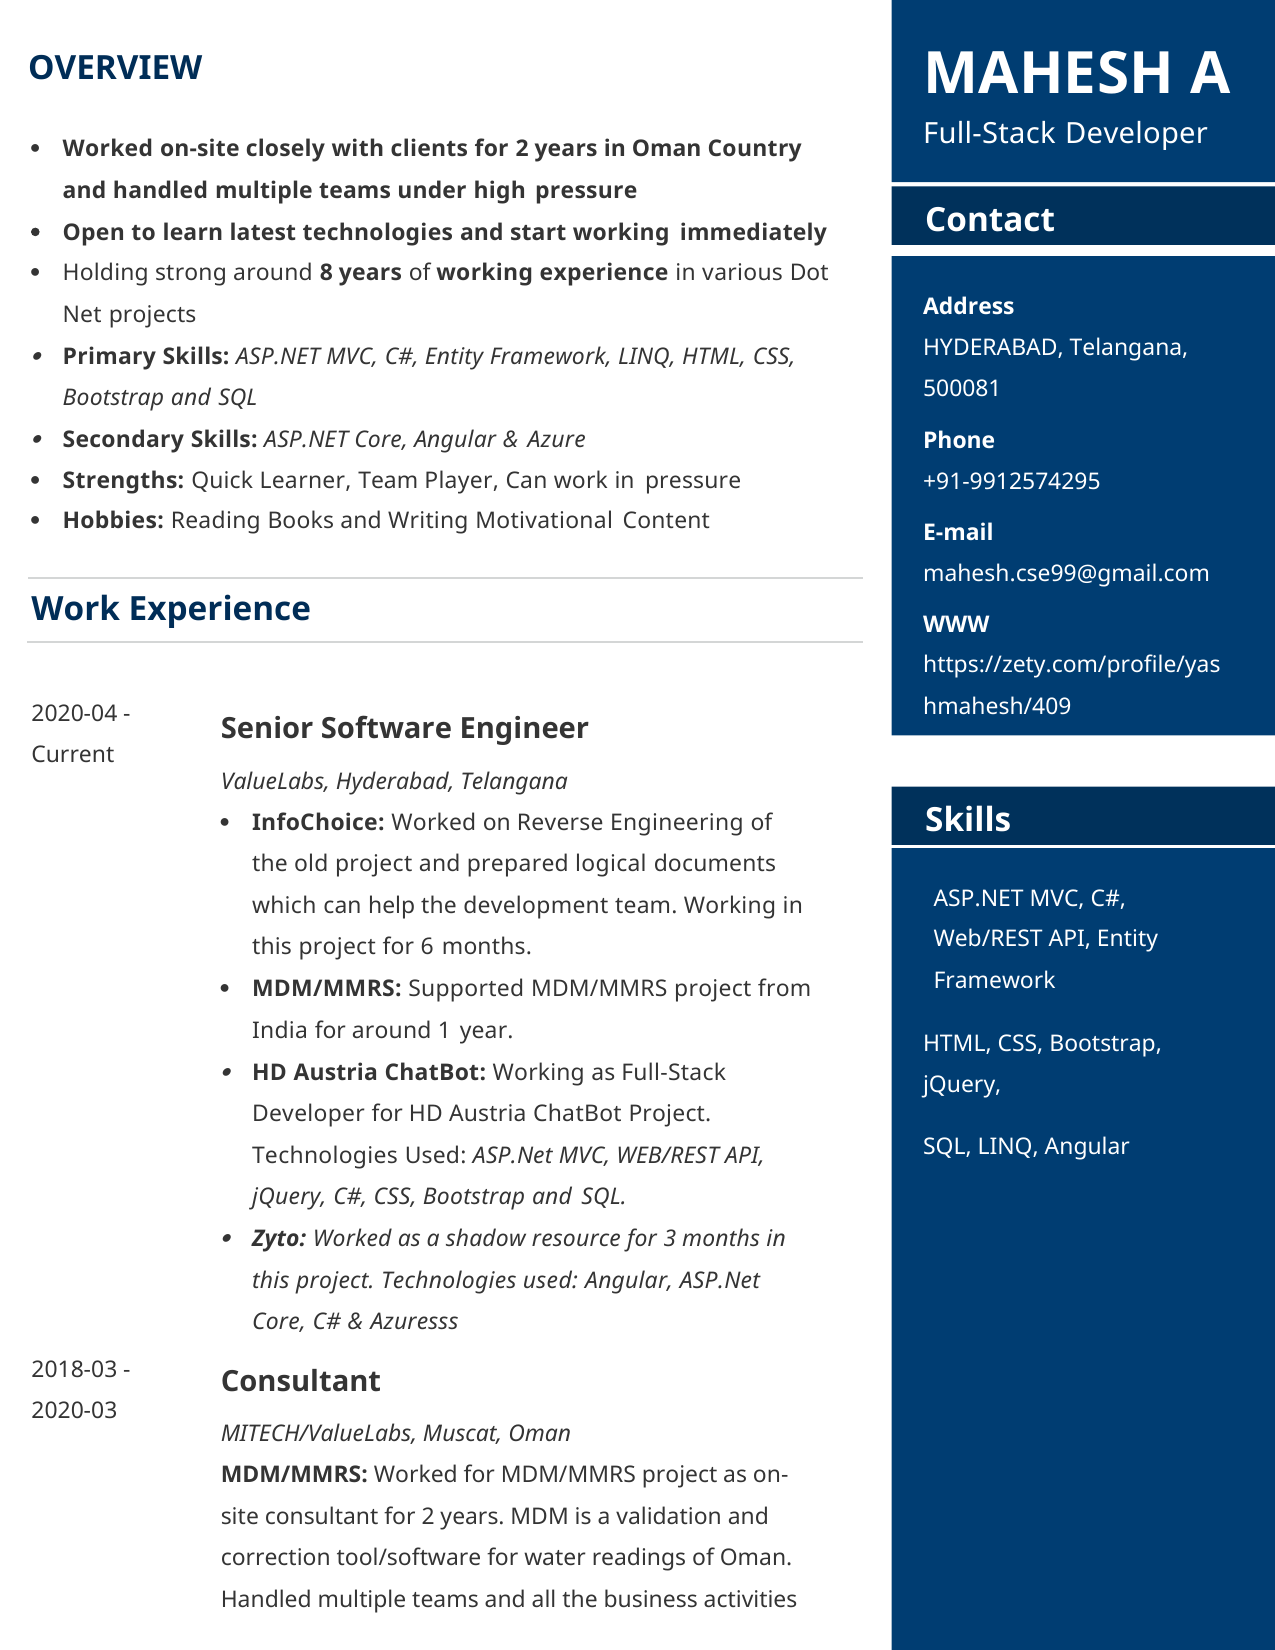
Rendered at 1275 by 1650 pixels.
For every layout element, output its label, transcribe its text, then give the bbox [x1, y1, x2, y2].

list Hobbies: Reading Books and Writing Motivational Content [31, 504, 891, 536]
list Open to learn latest technologies and start working immediately [31, 216, 1275, 247]
text MDM/MMRS: Worked for MDM/MMRS project as on- site consultant for 2 years. MDM is a validation and correction tool/software for water readings of Oman. Handled multiple teams and all the business activities along with project development. [221, 1458, 812, 1614]
text MITECH/ValueLabs, Muscat, Oman [221, 1417, 891, 1448]
list Primary Skills: ASP.NET MVC, C#, Entity Framework, LINQ, HTML, CSS, Bootstrap and SQL [31, 339, 837, 412]
text 2020-04 - [31, 697, 136, 728]
list InfoChoice: Worked on Reverse Engineering of the old project and prepared logical documents which can help the development team. Working in this project for 6 months. [221, 806, 813, 961]
list Secondary Skills: ASP.NET Core, Angular & Azure [31, 423, 891, 454]
list HD Austria ChatBot: Working as Full-Stack Developer for HD Austria ChatBot Project. Technologies Used: ASP.Net MVC, WEB/REST API, jQuery, C#, CSS, Bootstrap and SQL. [221, 1056, 806, 1212]
subtitle Work Experience [31, 584, 891, 630]
text Current [31, 738, 136, 769]
list Holding strong around 8 years of working experience in various Dot Net projects [31, 256, 835, 329]
list Strengths: Quick Learner, Team Player, Can work in pressure [31, 464, 891, 495]
text 2020-03 [31, 1394, 136, 1425]
subtitle Worked on-site closely with clients for 2 years in Oman Country and handled multiple teams under high pressure [31, 132, 838, 205]
subtitle Senior Software Engineer [221, 708, 1275, 747]
subtitle OVERVIEW [28, 44, 891, 89]
list MDM/MMRS: Supported MDM/MMRS project from India for around 1 year. [221, 972, 819, 1045]
text ValueLabs, Hyderabad, Telangana [221, 765, 1275, 796]
subtitle Consultant [221, 1360, 891, 1399]
text 2018-03 - [31, 1353, 136, 1384]
list Zyto: Worked as a shadow resource for 3 months in this project. Technologies used: Angular, ASP.Net Core, C# & Azuresss [221, 1222, 808, 1337]
